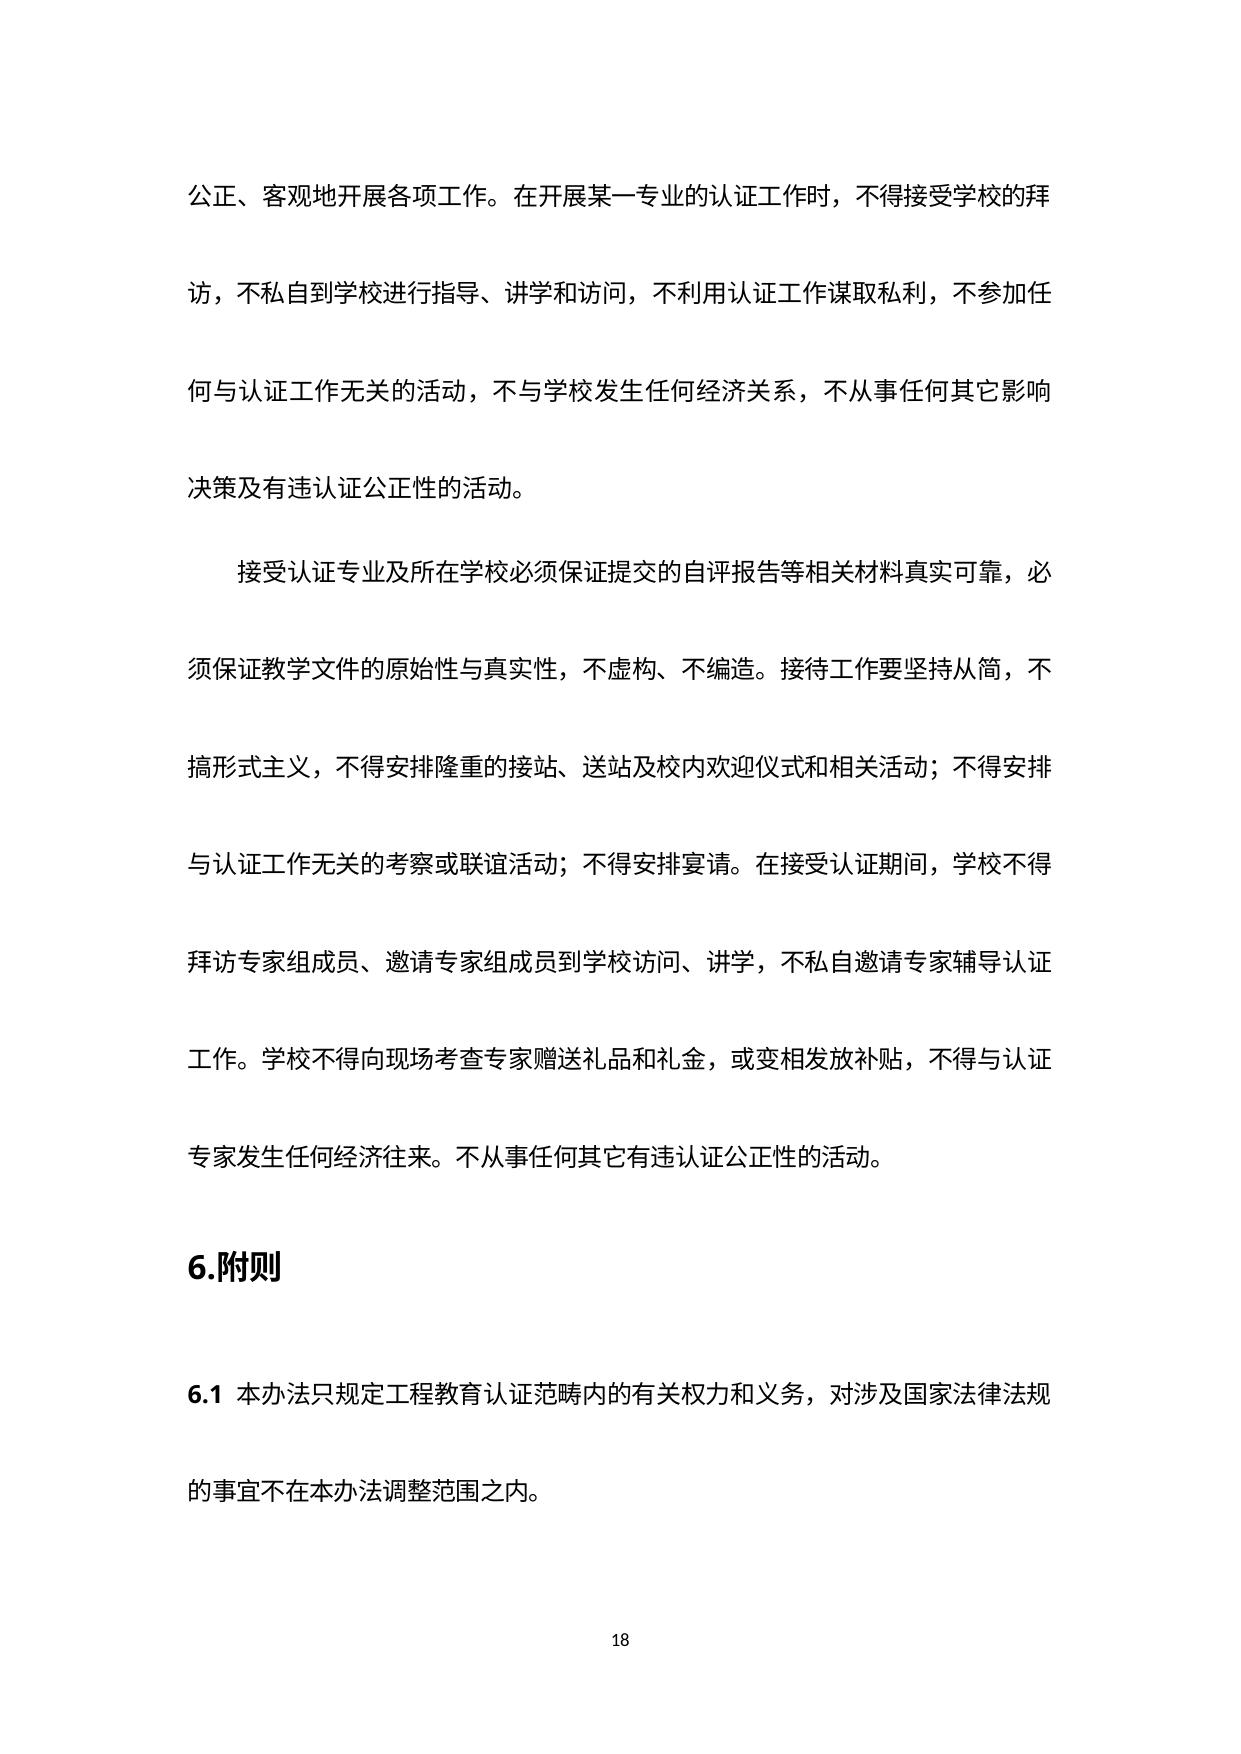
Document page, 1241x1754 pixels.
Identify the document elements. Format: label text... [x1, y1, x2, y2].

text 接受认证专业及所在学校必须保证提交的自评报告等相关材料真实可靠，必须保证教学文件的原始性与真实性，不虚构、不编造。接待工作要坚持从简，不搞形式主义，不得安排隆重的接站、送站及校内欢迎仪式和相关活动；不得安排与认证工作无关的考察或联谊活动；不得安排宴请。在接受认证期间，学校不得拜访专家组成员、邀请专家组成员到学校访问、讲学，不私自邀请专家辅导认证工作。学校不得向现场考查专家赠送礼品和礼金，或变相发放补贴，不得与认证专家发生任何经济往来。不从事任何其它有违认证公正性的活动。 [187, 538, 1053, 1188]
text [187, 162, 1053, 519]
subtitle 6.附则 [187, 1233, 1053, 1298]
text 6.1 本办法只规定工程教育认证范畴内的有关权力和义务，对涉及国家法律法规的事宜不在本办法调整范围之内。 [187, 1360, 1053, 1522]
